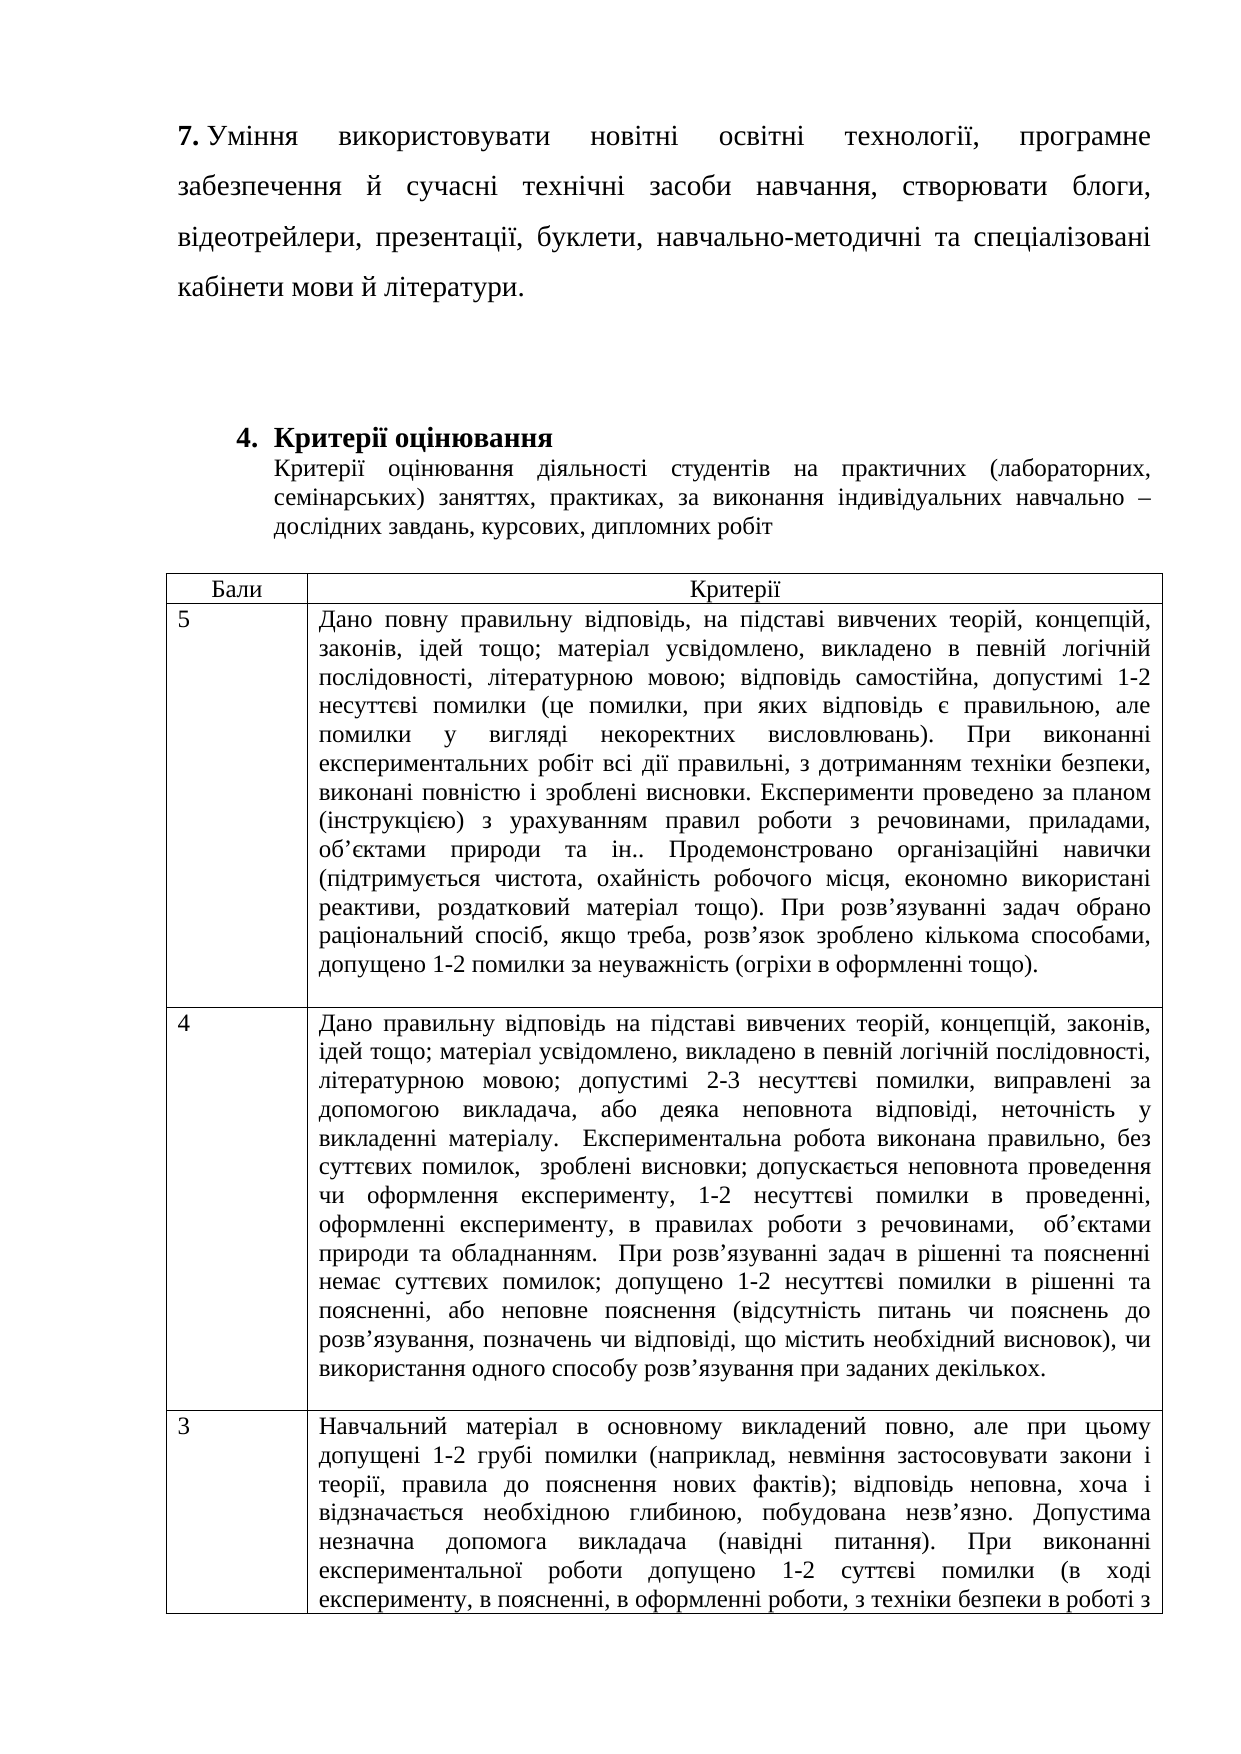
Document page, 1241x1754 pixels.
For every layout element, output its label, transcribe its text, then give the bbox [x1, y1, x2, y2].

text 7. Уміння використовувати новітні освітні технології, програмне забезпечення й сучасні технічні засоби навчання, створювати блоги, відеотрейлери, презентації, буклети, навчально-методичні та спеціалізовані кабінети мови й літератури. [177, 118, 1152, 303]
list Критерії оцінювання діяльності студентів на практичних (лабораторних, семінарських) заняттях, практиках, за виконання індивідуальних навчально – дослідних завдань, курсових, дипломних робіт [274, 453, 1152, 540]
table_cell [308, 1411, 1162, 1612]
list Критерії оцінювання [236, 420, 1152, 453]
table_header Бали [167, 574, 307, 603]
table_cell 3 [167, 1411, 307, 1612]
table_header Критерії [308, 574, 1162, 603]
table_cell 5 [167, 604, 307, 1007]
table_cell 4 [167, 1008, 307, 1410]
table_cell Дано правильну відповідь на підставі вивчених теорій, концепцій, законів, ідей тощо; матеріал усвідомлено, викладено в певній логічній послідовності, літературною мовою; допустимі 2-3 несуттєві помилки, виправлені за допомогою викладача, або деяка неповнота відповіді, неточність у викладенні матеріалу. Експериментальна робота виконана правильно, без суттєвих помилок, зроблені висновки; допускається неповнота проведення чи оформлення експерименту, 1-2 несуттєві помилки в проведенні, оформленні експерименту, в правилах роботи з речовинами, об’єктами природи та обладнанням. При розв’язуванні задач в рішенні та поясненні немає суттєвих помилок; допущено 1-2 несуттєві помилки в рішенні та поясненні, або неповне пояснення (відсутність питань чи пояснень до розв’язування, позначень чи відповіді, що містить необхідний висновок), чи використання одного способу розв’язування при заданих декількох. [308, 1008, 1162, 1410]
table_cell Дано повну правильну відповідь, на підставі вивчених теорій, концепцій, законів, ідей тощо; матеріал усвідомлено, викладено в певній логічній послідовності, літературною мовою; відповідь самостійна, допустимі 1-2 несуттєві помилки (це помилки, при яких відповідь є правильною, але помилки у вигляді некоректних висловлювань). При виконанні експериментальних робіт всі дії правильні, з дотриманням техніки безпеки, виконані повністю і зроблені висновки. Експерименти проведено за планом (інструкцією) з урахуванням правил роботи з речовинами, приладами, об’єктами природи та ін.. Продемонстровано організаційні навички (підтримується чистота, охайність робочого місця, економно використані реактиви, роздатковий матеріал тощо). При розв’язуванні задач обрано раціональний спосіб, якщо треба, розв’язок зроблено кількома способами, допущено 1-2 помилки за неуважність (огріхи в оформленні тощо). [308, 604, 1162, 1007]
